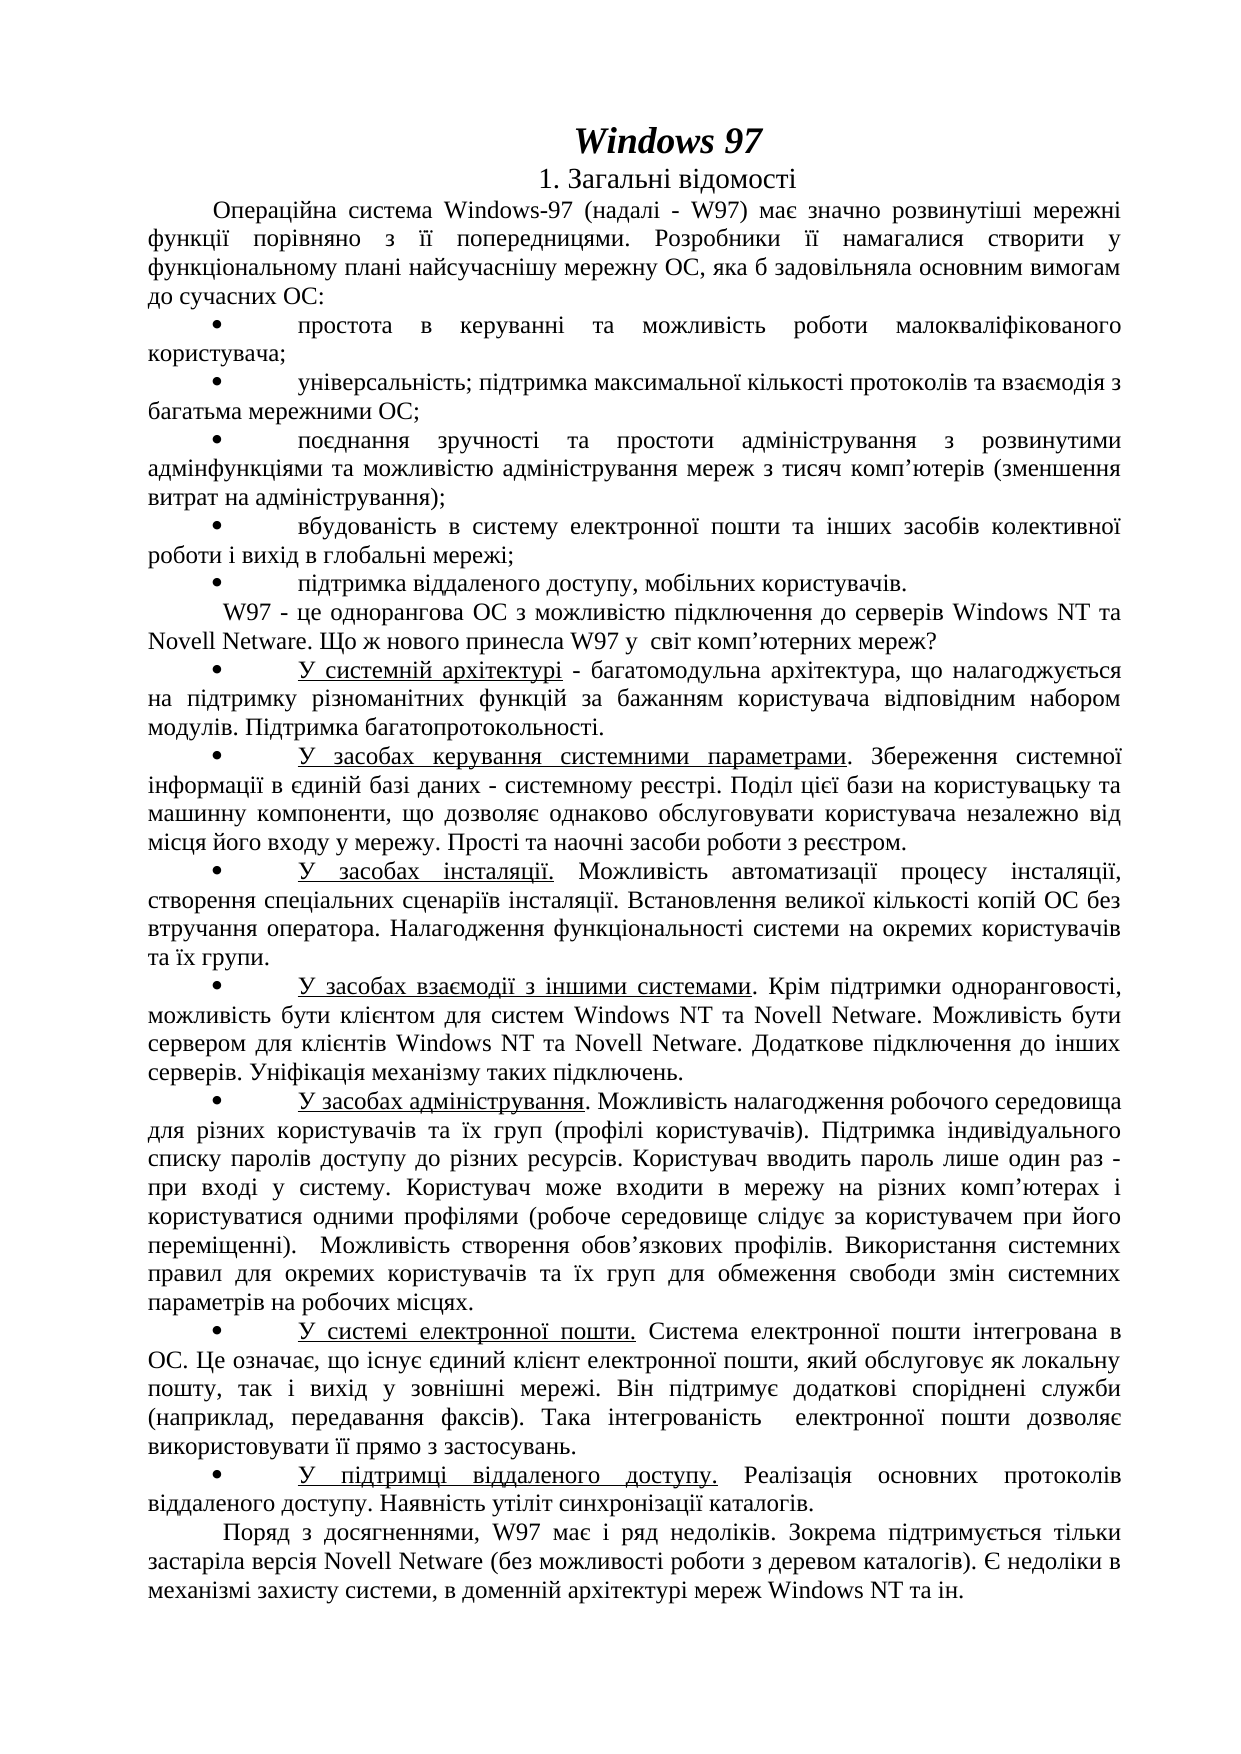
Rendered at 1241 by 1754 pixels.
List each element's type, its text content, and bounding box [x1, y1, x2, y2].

text W97 - це однорангова ОС з можливiстю пiдключення до серверiв Windows NT та Novell Netware. Що ж нового принесла W97 у свiт комп’ютерних мереж? [148, 597, 1122, 655]
list У засобах адмiнiстрування. Можливiсть налагодження робочого середовища для рiзних користувачiв та їх груп (профiлi користувачiв). Пiдтримка iндивiдуального списку паролiв доступу до рiзних ресурсiв. Користувач вводить пароль лише один раз - при входi у систему. Користувач може входити в мережу на рiзних комп’ютерах i користуватися одними профiлями (робоче середовище слiдує за користувачем при його перемiщеннi). Можливiсть створення обов’язкових профiлiв. Використання системних правил для окремих користувачiв та їх груп для обмеження свободи змiн системних параметрiв на робочих мiсцях. [148, 1086, 1122, 1316]
list вбудованiсть в систему електронної пошти та iнших засобiв колективної роботи i вихiд в глобальнi мережi; [148, 511, 1122, 568]
list У засобах керування системними параметрами. Збереження системної iнформацiї в єдинiй базi даних - системному реєстрi. Подiл цiєї бази на користувацьку та машинну компоненти, що дозволяє однаково обслуговувати користувача незалежно вiд мiсця його входу у мережу. Простi та наочнi засоби роботи з реєстром. [148, 741, 1122, 856]
list У системi електронної пошти. Система електронної пошти iнтегрована в ОС. Це означає, що iснує єдиний клiєнт електронної пошти, який обслуговує як локальну пошту, так i вихiд у зовнiшнi мережi. Вiн пiдтримує додатковi спорiдненi служби (наприклад, передавання факсiв). Така iнтегрованiсть електронної пошти дозволяє використовувати її прямо з застосувань. [148, 1316, 1122, 1460]
text 1. Загальні відомості [148, 161, 1122, 195]
list У засобах iнсталяцiї. Можливiсть автоматизацiї процесу iнсталяцiї, створення спецiальних сценарiїв iнсталяцiї. Встановлення великої кiлькостi копiй ОС без втручання оператора. Налагодження функцiональностi системи на окремих користувачiв та їх групи. [148, 856, 1122, 971]
list унiверсальнiсть; пiдтримка максимальної кiлькостi протоколiв та взаємодiя з багатьма мережними ОС; [148, 367, 1122, 425]
list У системнiй архiтектурi - багатомодульна архiтектура, що налагоджується на пiдтримку рiзноманiтних функцiй за бажанням користувача вiдповiдним набором модулiв. Пiдтримка багатопротокольностi. [148, 655, 1122, 741]
list поєднання зручностi та простоти адмiнiстрування з розвинутими адмiнфункцiями та можливiстю адмiнiстрування мереж з тисяч комп’ютерiв (зменшення витрат на адмiнiстрування); [148, 425, 1122, 511]
list простота в керуванні та можливiсть роботи малоквалiфiкованого користувача; [148, 310, 1122, 367]
list У засобах взаємодiї з iншими системами. Крiм пiдтримки одноранговостi, можливiсть бути клiєнтом для систем Windows NT та Novell Netware. Можливiсть бути сервером для клiєнтiв Windows NT та Novell Netware. Додаткове пiдключення до iнших серверiв. Унiфiкацiя механiзму таких пiдключень. [148, 971, 1122, 1086]
list У пiдтримцi вiддаленого доступу. Реалiзацiя основних протоколiв вiддаленого доступу. Наявнiсть утiлiт синхронiзацiї каталогiв. [148, 1460, 1122, 1517]
text Операцiйна система Windows-97 (надалi - W97) має значно розвинутiші мережнi функцiї порiвняно з її попередницями. Розробники її намагалися створити у функцiональному планi найсучаснішу мережну ОС, яка б задовiльняла основним вимогам до сучасних ОС: [148, 195, 1122, 310]
text Windows 97 [148, 118, 1122, 161]
list пiдтримка вiддаленого доступу, мобiльних користувачiв. [148, 568, 1122, 597]
text Поряд з досягненнями, W97 має i ряд недолiкiв. Зокрема пiдтримується тiльки застарiла версiя Novell Netware (без можливостi роботи з деревом каталогiв). Є недолiки в механiзмi захисту системи, в доменнiй архiтектурi мереж Windows NT та iн. [148, 1517, 1122, 1603]
